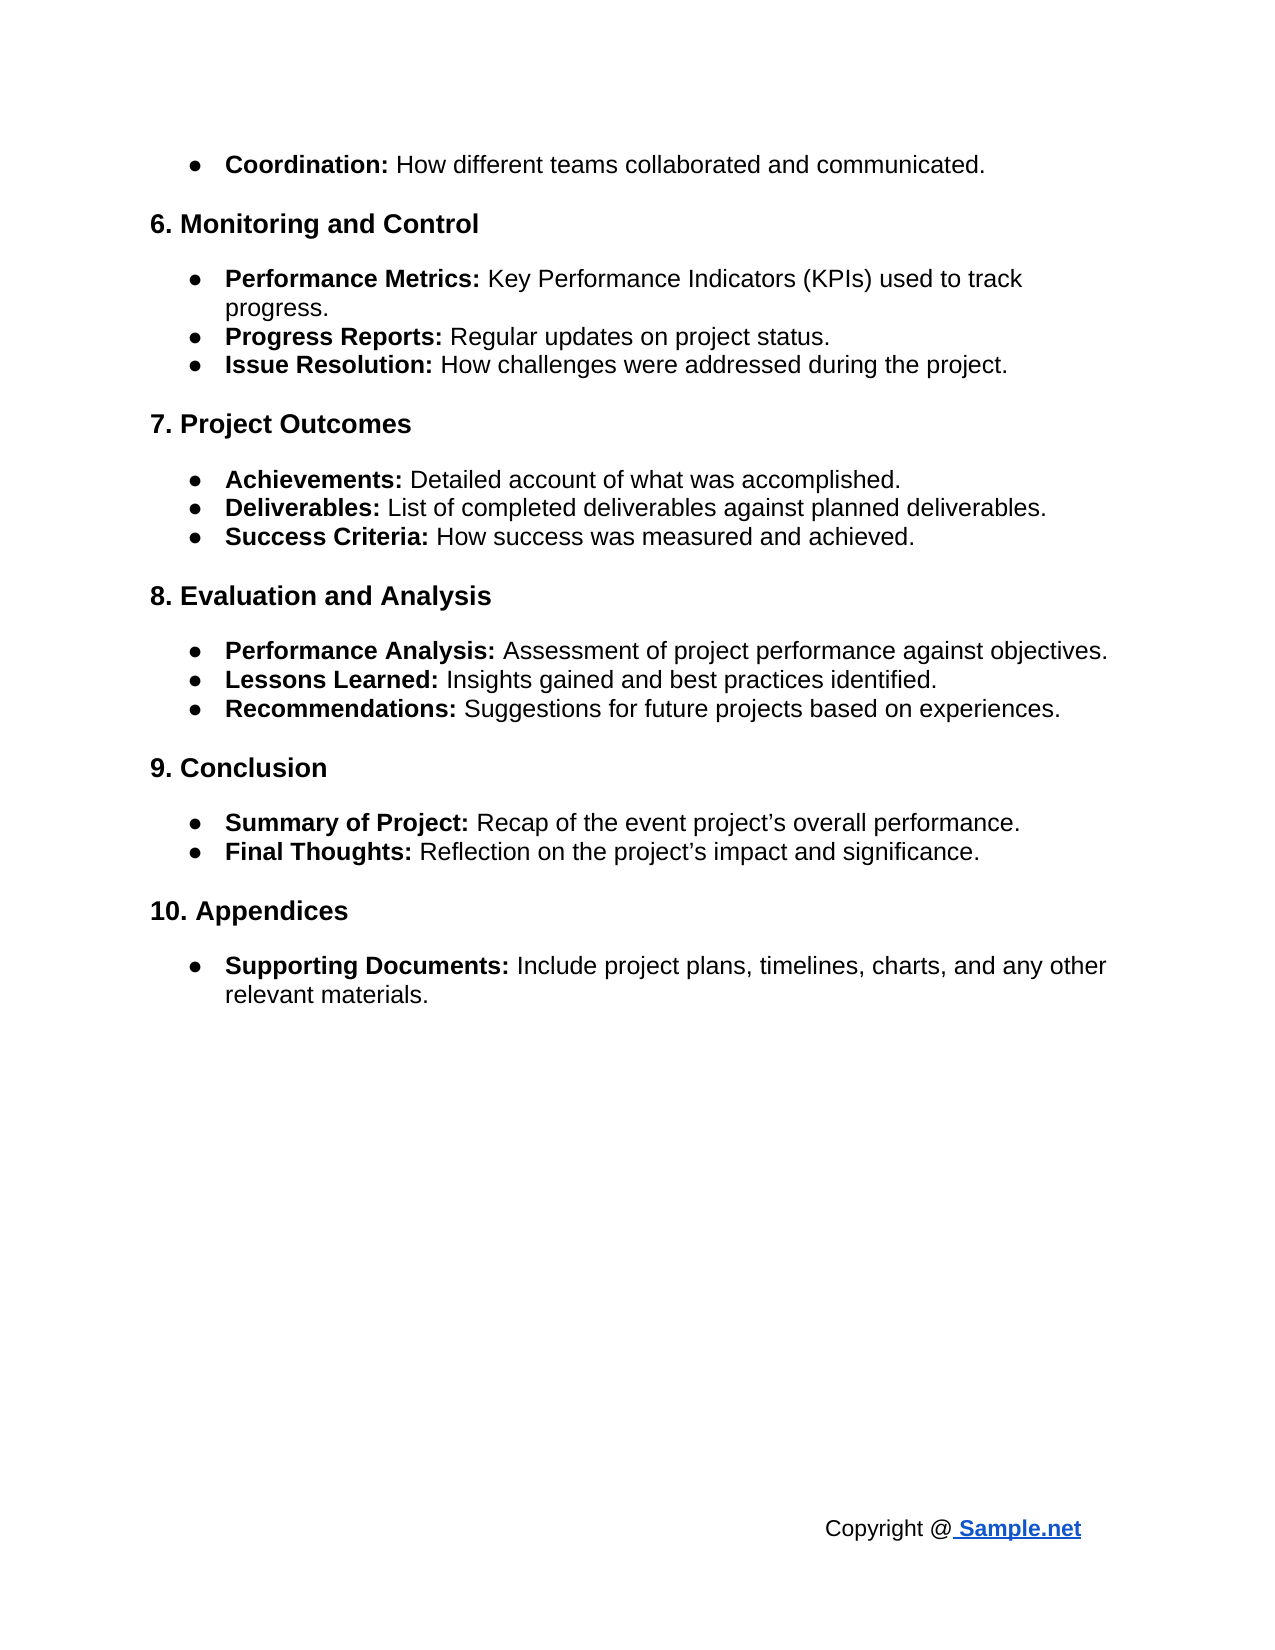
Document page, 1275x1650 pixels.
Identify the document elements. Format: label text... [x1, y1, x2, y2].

subtitle 8. Evaluation and Analysis [150, 580, 1125, 611]
subtitle 6. Monitoring and Control [150, 208, 1125, 239]
list Lessons Learned: Insights gained and best practices identified. [187, 665, 1125, 694]
subtitle 9. Conclusion [150, 752, 1125, 783]
list Deliverables: List of completed deliverables against planned deliverables. [187, 493, 1125, 522]
list Coordination: How different teams collaborated and communicated. [187, 150, 1125, 179]
list Achievements: Detailed account of what was accomplished. [187, 464, 1125, 493]
subtitle 7. Project Outcomes [150, 408, 1125, 439]
list Supporting Documents: Include project plans, timelines, charts, and any other relevant materials. [187, 951, 1125, 1008]
list Recommendations: Suggestions for future projects based on experiences. [187, 694, 1125, 722]
list Summary of Project: Recap of the event project’s overall performance. [187, 808, 1125, 837]
list Issue Resolution: How challenges were addressed during the project. [187, 350, 1125, 379]
list Progress Reports: Regular updates on project status. [187, 322, 1125, 350]
list Performance Analysis: Assessment of project performance against objectives. [187, 636, 1125, 665]
list Success Criteria: How success was measured and achieved. [187, 522, 1125, 551]
subtitle 10. Appendices [150, 894, 1125, 926]
list Performance Metrics: Key Performance Indicators (KPIs) used to track progress. [187, 264, 1125, 322]
list Final Thoughts: Reflection on the project’s impact and significance. [187, 837, 1125, 865]
